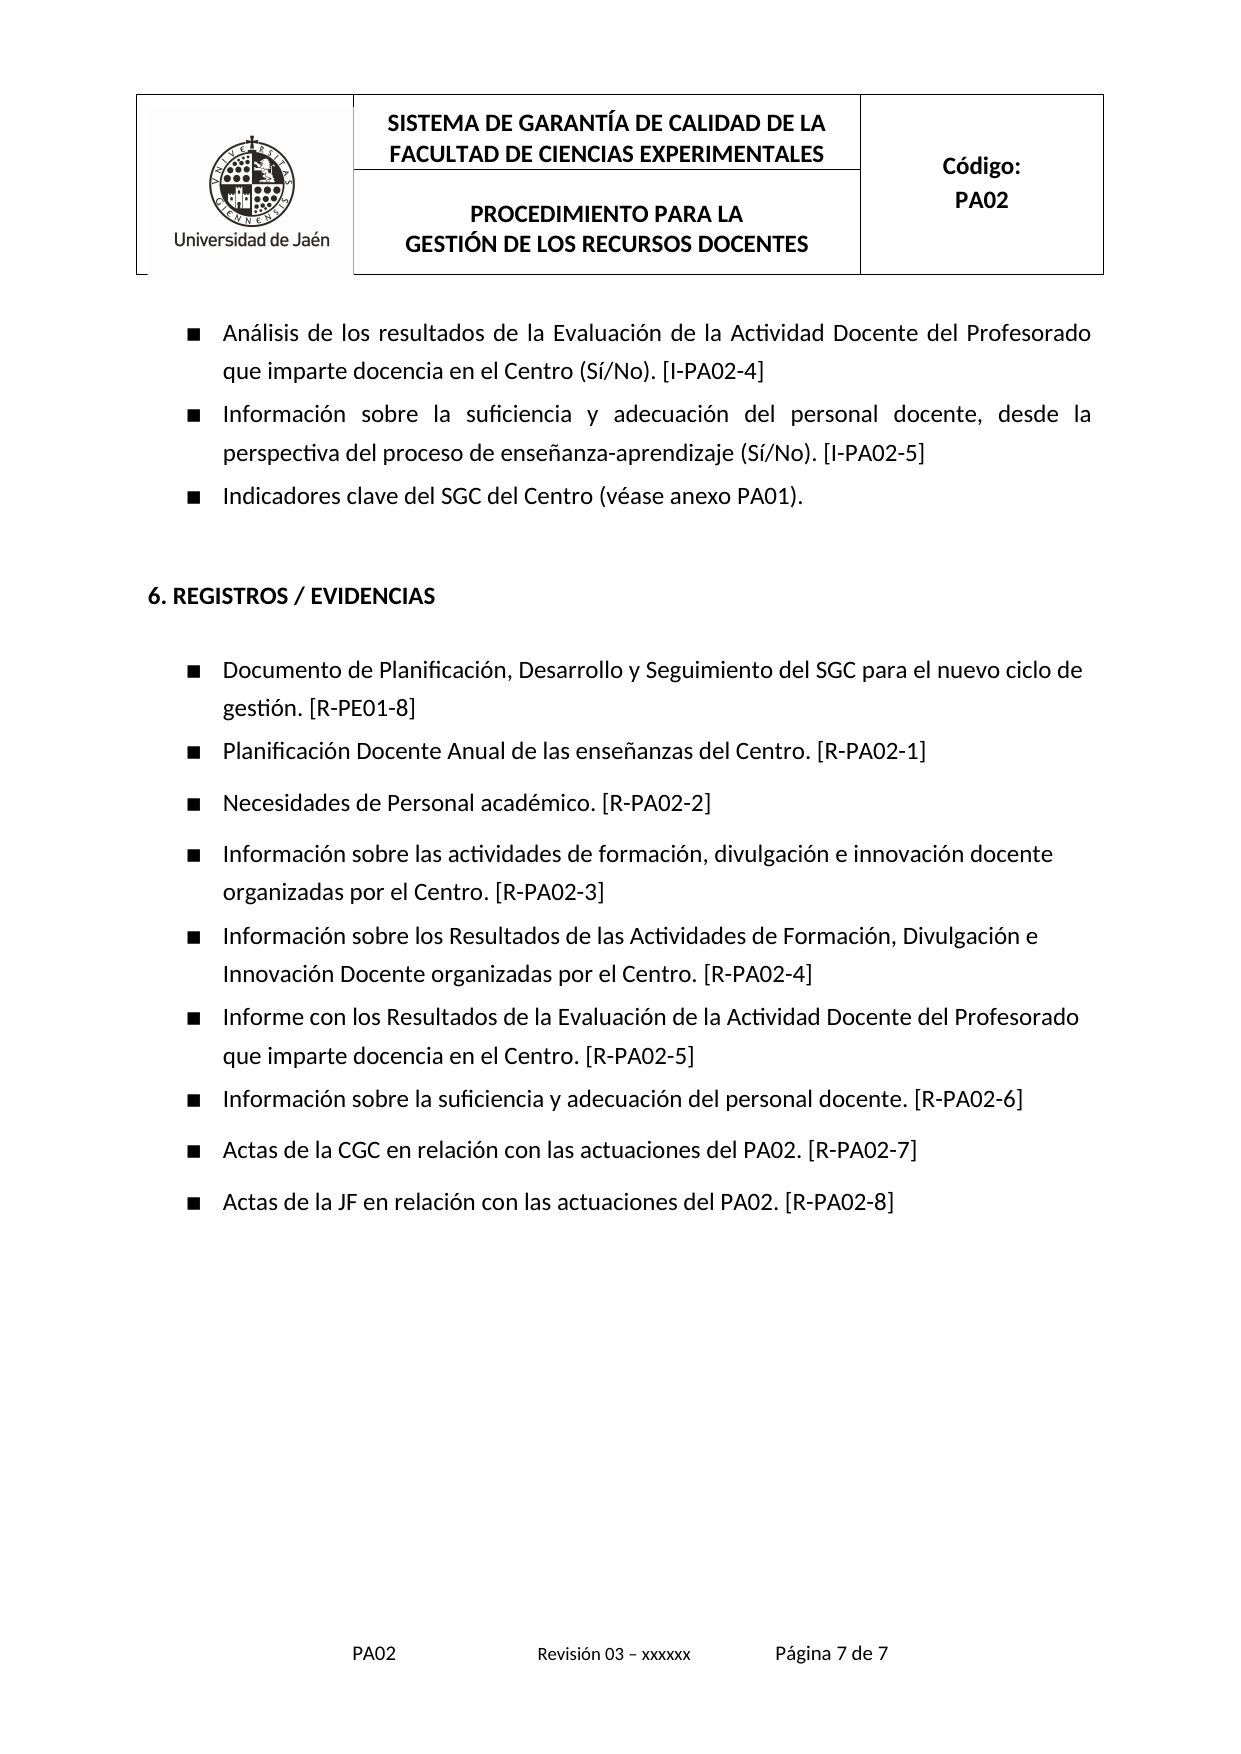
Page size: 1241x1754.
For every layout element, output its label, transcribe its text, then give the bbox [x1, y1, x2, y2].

list Indicadores clave del SGC del Centro (véase anexo PA01). [185, 468, 1092, 519]
list Información sobre la suficiencia y adecuación del personal docente, desde la perspectiva del proceso de enseñanza-aprendizaje (Sí/No). [I-PA02-5] [185, 386, 1092, 468]
list Actas de la CGC en relación con las actuaciones del PA02. [R-PA02-7] [185, 1122, 1092, 1173]
list Información sobre los Resultados de las Actividades de Formación, Divulgación e Innovación Docente organizadas por el Centro. [R-PA02-4] [185, 907, 1092, 989]
list Planificación Docente Anual de las enseñanzas del Centro. [R-PA02-1] [185, 723, 1092, 774]
list Informe con los Resultados de la Evaluación de la Actividad Docente del Profesorado que imparte docencia en el Centro. [R-PA02-5] [185, 989, 1092, 1071]
list Actas de la JF en relación con las actuaciones del PA02. [R-PA02-8] [185, 1173, 1092, 1224]
list Análisis de los resultados de la Evaluación de la Actividad Docente del Profesorado que imparte docencia en el Centro (Sí/No). [I-PA02-4] [185, 304, 1092, 386]
picture [147, 107, 354, 275]
list Información sobre las actividades de formación, divulgación e innovación docente organizadas por el Centro. [R-PA02-3] [185, 825, 1092, 907]
list Documento de Planificación, Desarrollo y Seguimiento del SGC para el nuevo ciclo de gestión. [R-PE01-8] [185, 641, 1092, 723]
text 6. REGISTROS / EVIDENCIAS [148, 580, 1092, 611]
list Necesidades de Personal académico. [R-PA02-2] [185, 774, 1092, 825]
list Información sobre la suficiencia y adecuación del personal docente. [R-PA02-6] [185, 1071, 1092, 1122]
